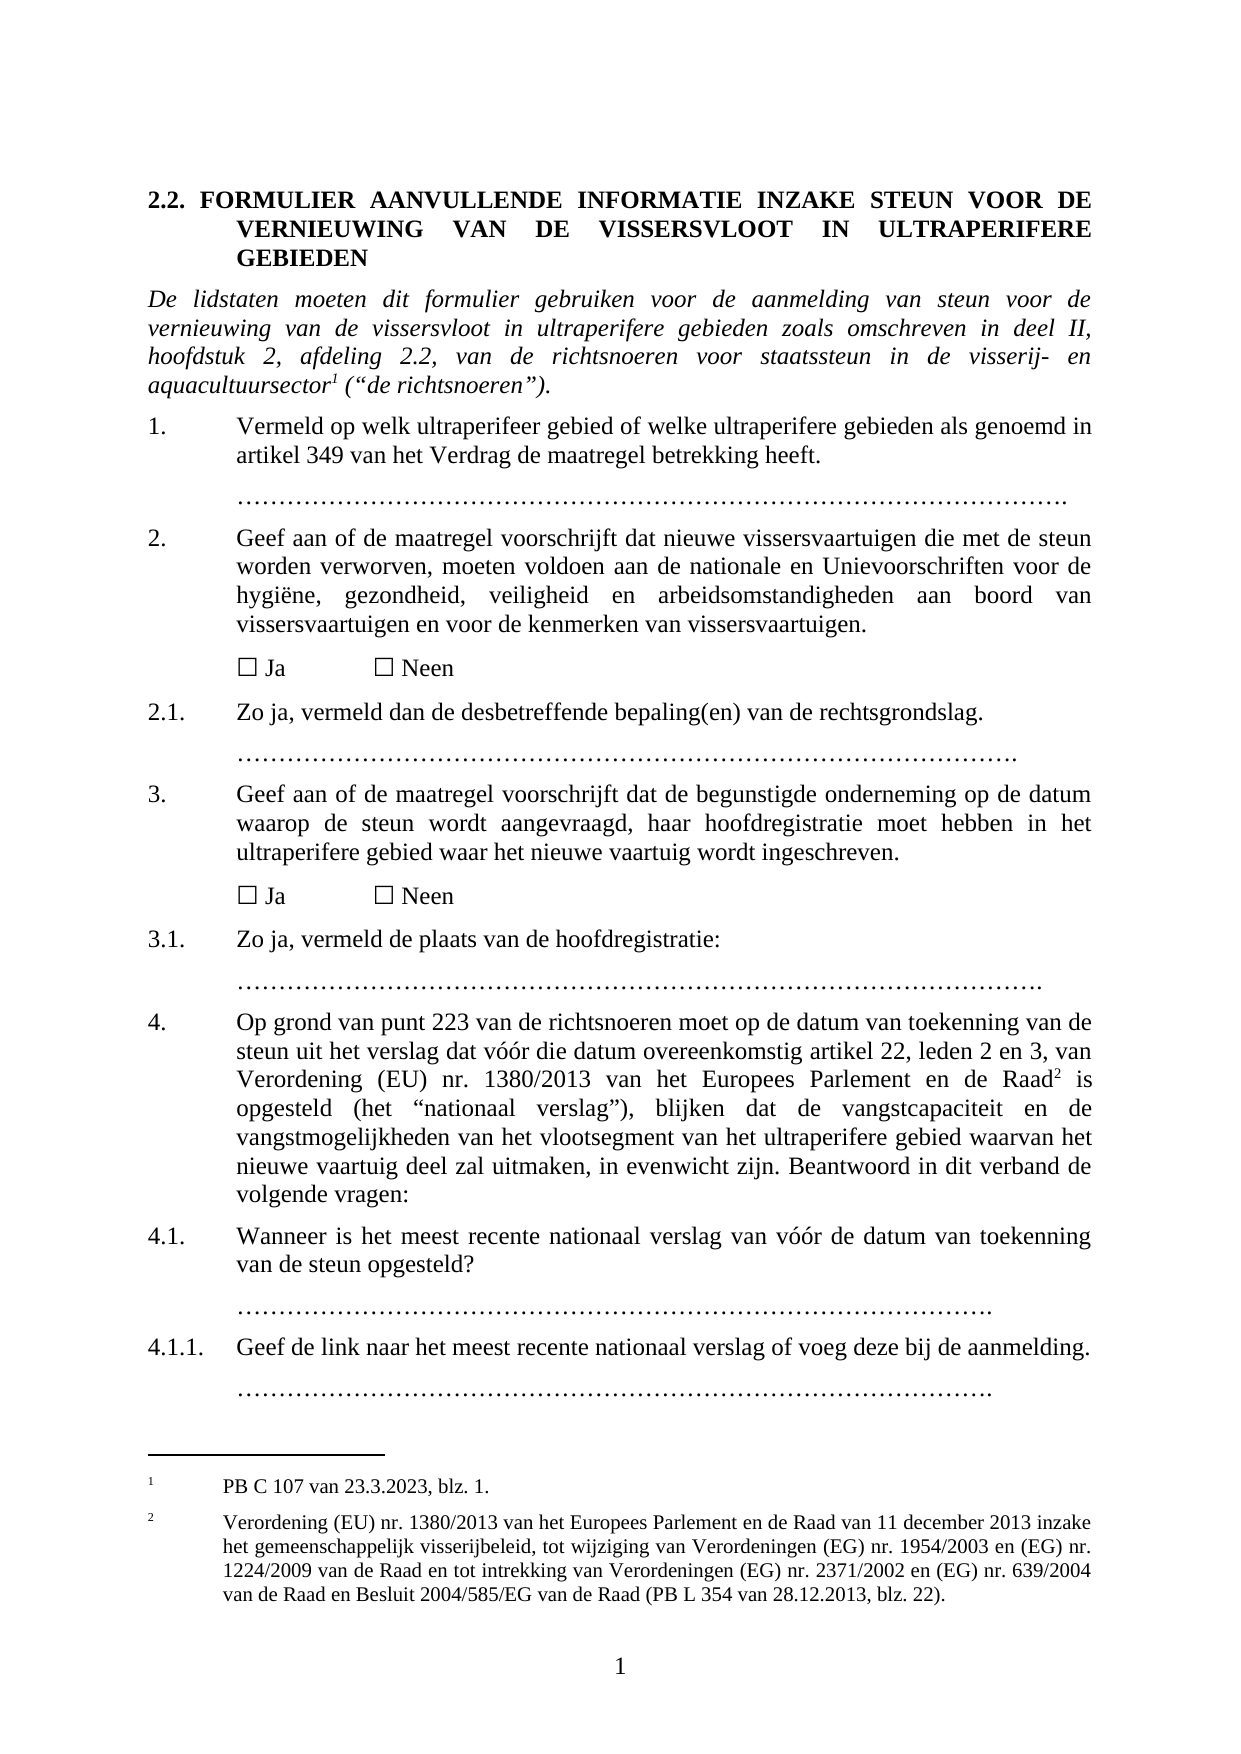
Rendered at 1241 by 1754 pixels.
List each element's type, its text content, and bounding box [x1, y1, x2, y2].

text 2.1. Zo ja, vermeld dan de desbetreffende bepaling(en) van de rechtsgrondslag. [148, 697, 1093, 725]
text Ja Neen [236, 650, 1093, 684]
text ………………………………………………………………………………. [236, 1291, 1093, 1319]
text 4.1. Wanneer is het meest recente nationaal verslag van vóór de datum van toekenning van de steun opgesteld? [148, 1221, 1093, 1278]
text …………………………………………………………………………………. [236, 738, 1093, 767]
text ………………………………………………………………………………. [236, 1373, 1093, 1402]
text 4. Op grond van punt 223 van de richtsnoeren moet op de datum van toekenning van de steun uit het verslag dat vóór die datum overeenkomstig artikel 22, leden 2 en 3, van Verordening (EU) nr. 1380/2013 van het Europees Parlement en de Raad is opgesteld (het “nationaal verslag”), blijken dat de vangstcapaciteit en de vangstmogelijkheden van het vlootsegment van het ultraperifere gebied waarvan het nieuwe vaartuig deel zal uitmaken, in evenwicht zijn. Beantwoord in dit verband de volgende vragen: [148, 1007, 1093, 1208]
text Ja Neen [236, 878, 1093, 912]
text ………………………………………………………………………………………. [236, 481, 1093, 510]
text 1. Vermeld op welk ultraperifeer gebied of welke ultraperifere gebieden als genoemd in artikel 349 van het Verdrag de maatregel betrekking heeft. [148, 411, 1093, 469]
text 3. Geef aan of de maatregel voorschrijft dat de begunstigde onderneming op de datum waarop de steun wordt aangevraagd, haar hoofdregistratie moet hebben in het ultraperifere gebied waar het nieuwe vaartuig wordt ingeschreven. [148, 779, 1093, 865]
text 4.1.1. Geef de link naar het meest recente nationaal verslag of voeg deze bij de aanmelding. [148, 1332, 1093, 1361]
text De lidstaten moeten dit formulier gebruiken voor de aanmelding van steun voor de vernieuwing van de vissersvloot in ultraperifere gebieden zoals omschreven in deel II, hoofdstuk 2, afdeling 2.2, van de richtsnoeren voor staatssteun in de visserij- en aquacultuursector (“de richtsnoeren”). [148, 284, 1093, 399]
text 3.1. Zo ja, vermeld de plaats van de hoofdregistratie: [148, 924, 1093, 953]
text ……………………………………………………………………………………. [236, 966, 1093, 994]
text 2. Geef aan of de maatregel voorschrijft dat nieuwe vissersvaartuigen die met de steun worden verworven, moeten voldoen aan de nationale en Unievoorschriften voor de hygiëne, gezondheid, veiligheid en arbeidsomstandigheden aan boord van vissersvaartuigen en voor de kenmerken van vissersvaartuigen. [148, 523, 1093, 638]
subtitle 2.2. FORMULIER AANVULLENDE INFORMATIE INZAKE STEUN VOOR DE VERNIEUWING VAN DE VISSERSVLOOT IN ULTRAPERIFERE GEBIEDEN [148, 185, 1093, 271]
